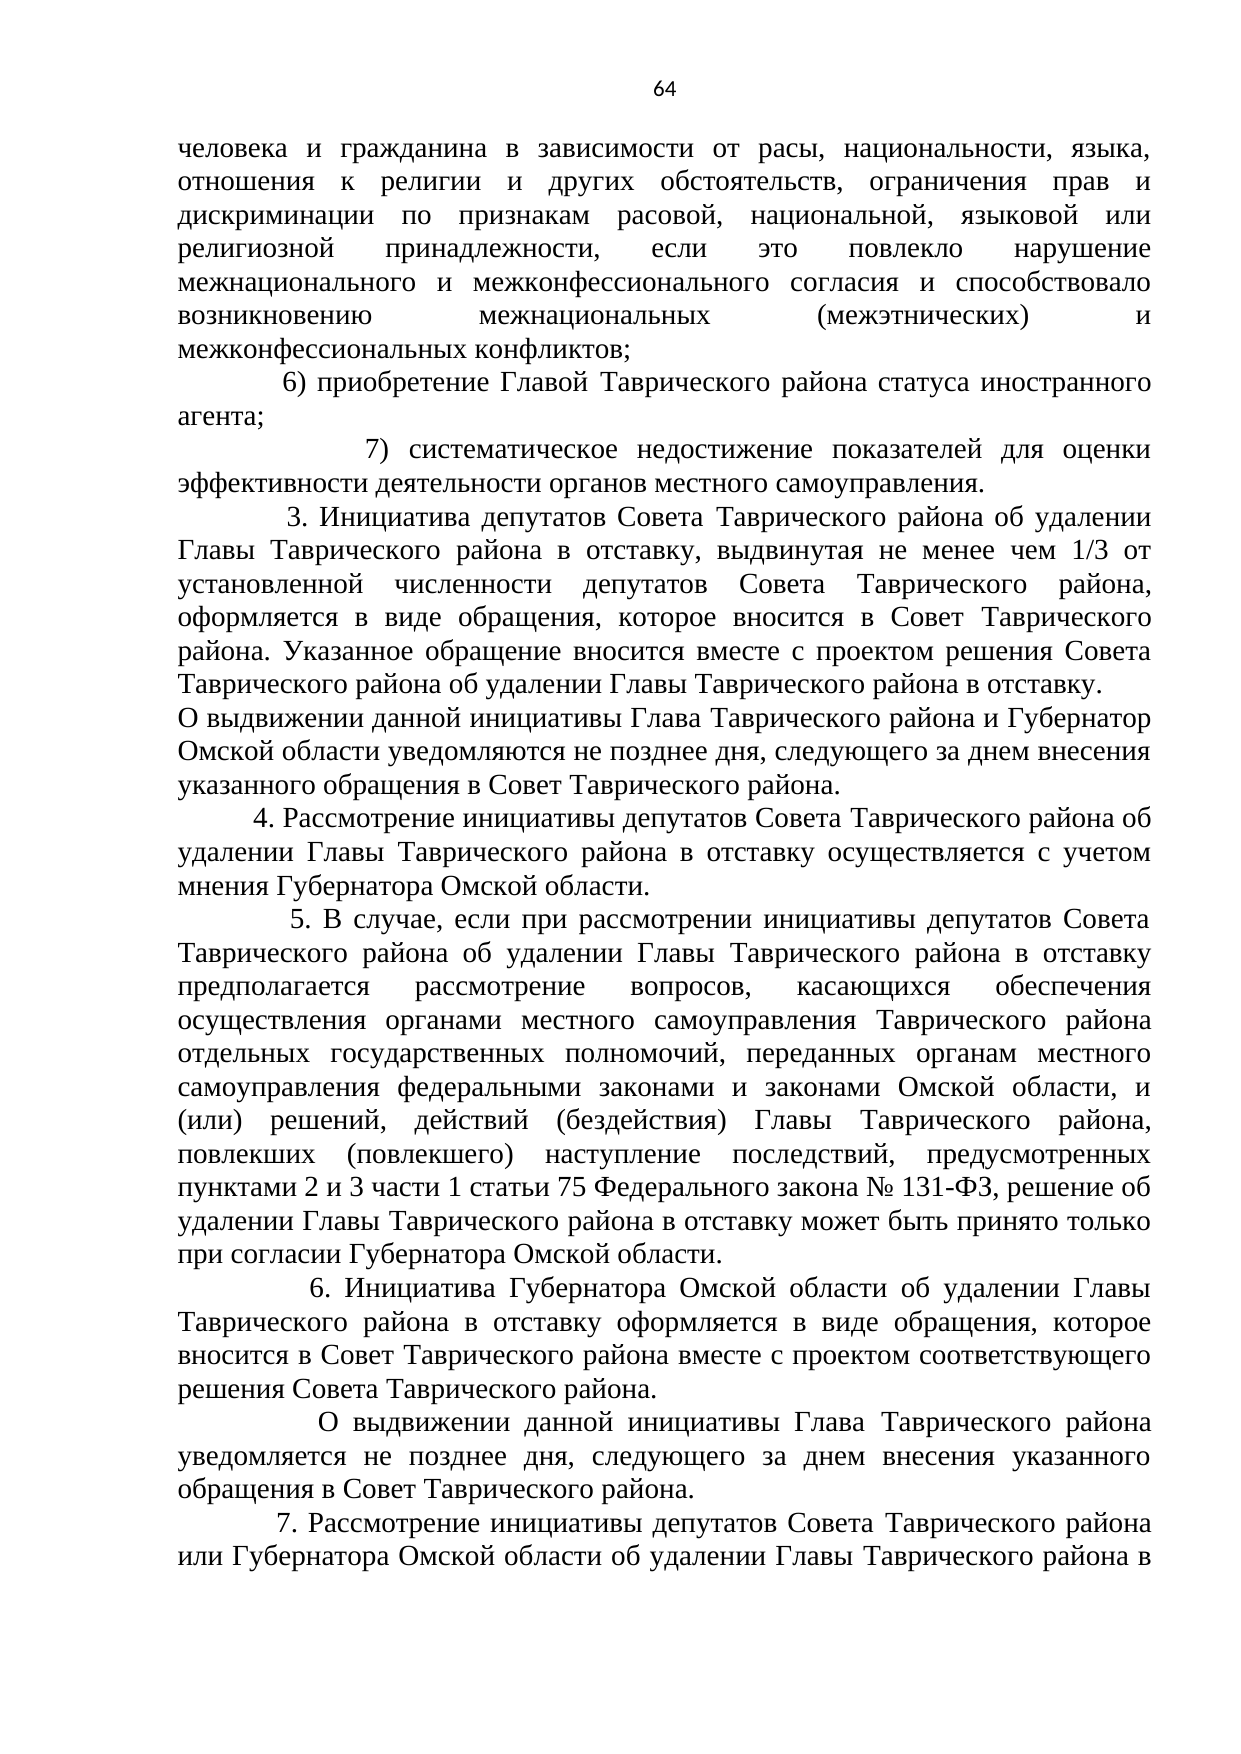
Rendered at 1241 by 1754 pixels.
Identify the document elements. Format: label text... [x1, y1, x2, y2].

text О выдвижении данной инициативы Глава Таврического района уведомляется не позднее дня, следующего за днем внесения указанного обращения в Совет Таврического района. [177, 1404, 1152, 1505]
text 3. Инициатива депутатов Совета Таврического района об удалении Главы Таврического района в отставку, выдвинутая не менее чем 1/3 от установленной численности депутатов Совета Таврического района, оформляется в виде обращения, которое вносится в Совет Таврического района. Указанное обращение вносится вместе с проектом решения Совета Таврического района об удалении Главы Таврического района в отставку. [177, 499, 1152, 700]
text 5. В случае, если при рассмотрении инициативы депутатов Совета Таврического района об удалении Главы Таврического района в отставку предполагается рассмотрение вопросов, касающихся обеспечения осуществления органами местного самоуправления Таврического района отдельных государственных полномочий, переданных органам местного самоуправления федеральными законами и законами Омской области, и (или) решений, действий (бездействия) Главы Таврического района, повлекших (повлекшего) наступление последствий, предусмотренных пунктами 2 и 3 части 1 статьи 75 Федерального закона № 131-ФЗ, решение об удалении Главы Таврического района в отставку может быть принято только при согласии Губернатора Омской области. [177, 901, 1152, 1270]
text 7) систематическое недостижение показателей для оценки эффективности деятельности органов местного самоуправления. [177, 432, 1152, 499]
text 6. Инициатива Губернатора Омской области об удалении Главы Таврического района в отставку оформляется в виде обращения, которое вносится в Совет Таврического района вместе с проектом соответствующего решения Совета Таврического района. [177, 1270, 1152, 1404]
text 4. Рассмотрение инициативы депутатов Совета Таврического района об удалении Главы Таврического района в отставку осуществляется с учетом мнения Губернатора Омской области. [177, 801, 1152, 901]
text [177, 1505, 1152, 1572]
text 6) приобретение Главой Таврического района статуса иностранного агента; [177, 364, 1152, 432]
text О выдвижении данной инициативы Глава Таврического района и Губернатор Омской области уведомляются не позднее дня, следующего за днем внесения указанного обращения в Совет Таврического района. [177, 700, 1152, 801]
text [177, 130, 1152, 364]
